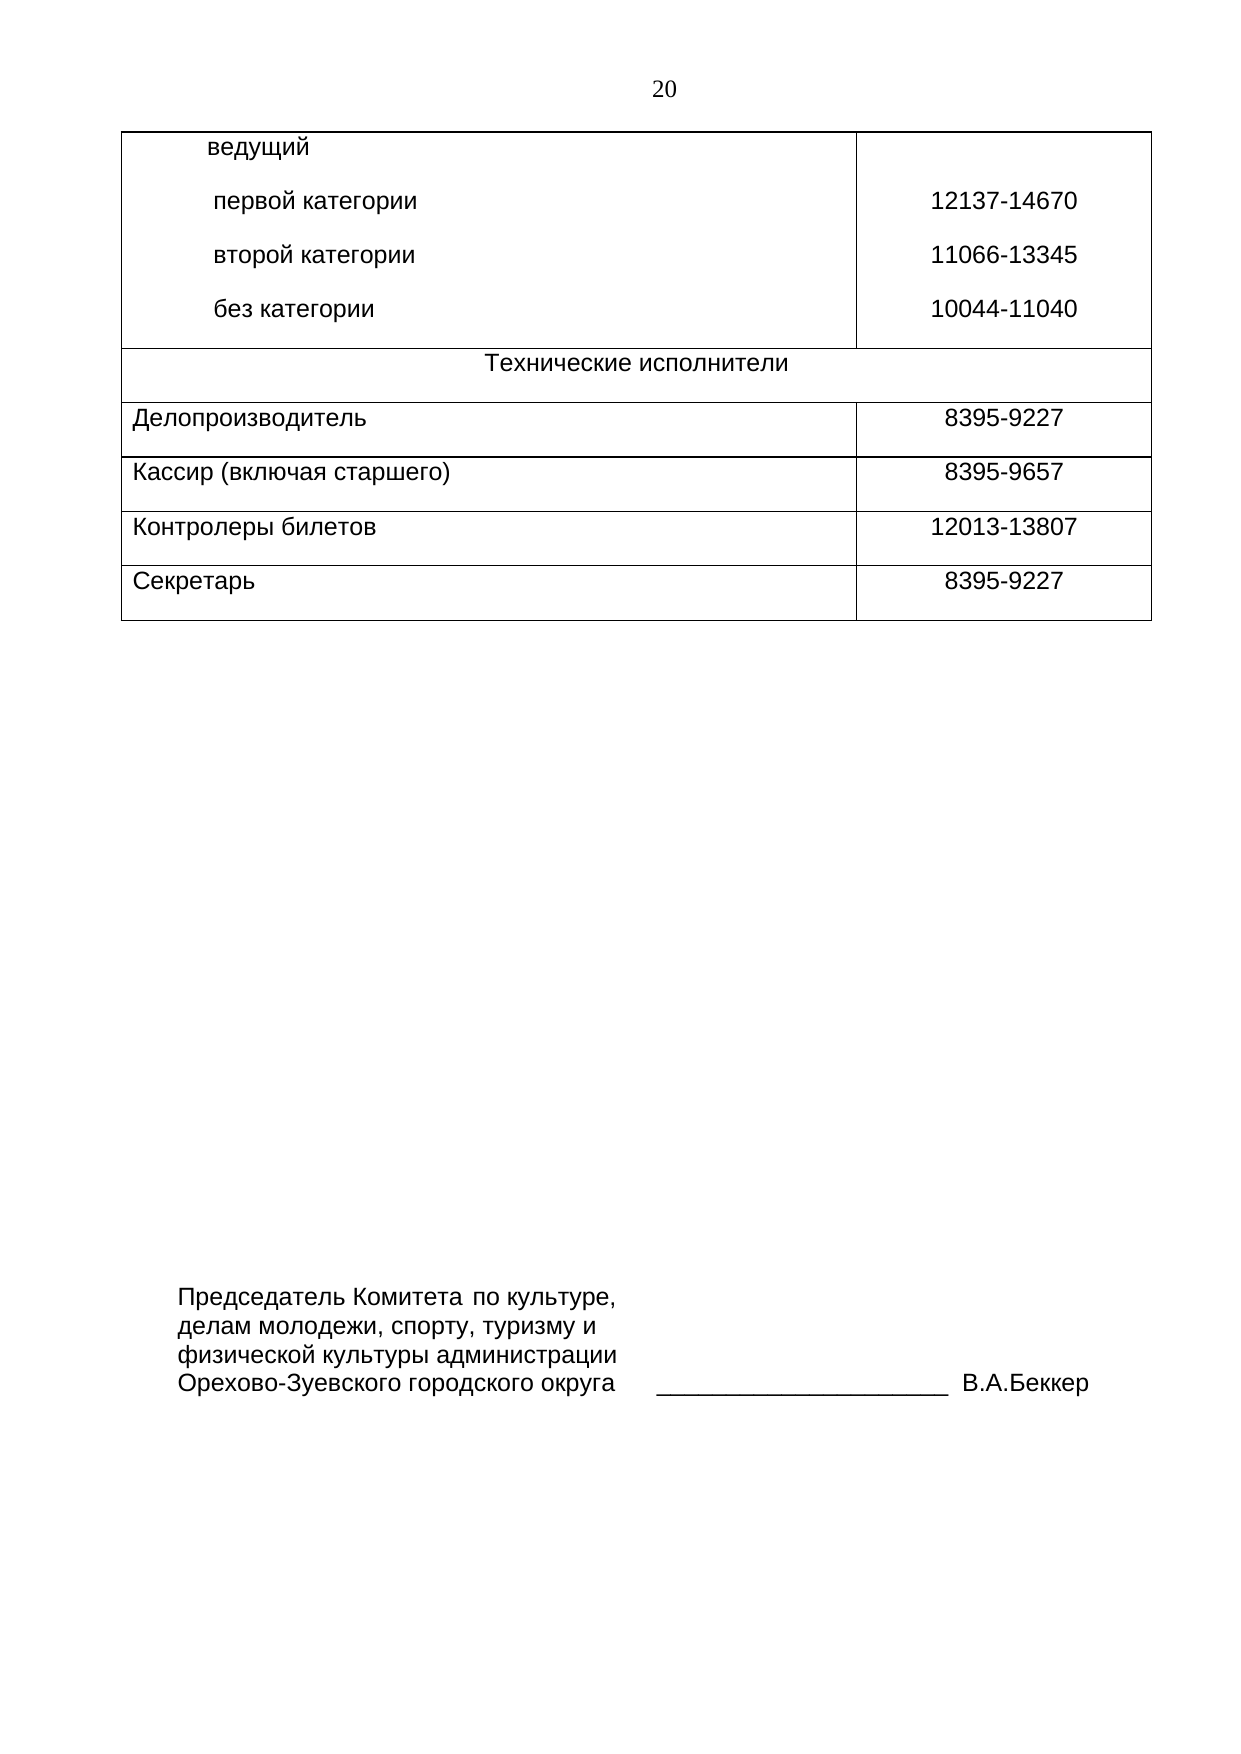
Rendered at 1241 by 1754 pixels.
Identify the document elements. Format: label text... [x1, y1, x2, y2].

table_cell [122, 133, 856, 347]
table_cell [857, 133, 1151, 347]
text делам молодежи, спорту, туризму и [177, 1311, 1152, 1339]
table_cell Технические исполнители [122, 349, 1151, 402]
table_cell 8395-9227 [857, 403, 1151, 456]
table_cell Секретарь [122, 566, 856, 620]
text Орехово-Зуевского городского округа _____________________ В.А.Беккер [177, 1368, 1152, 1397]
text физической культуры администрации [177, 1339, 1152, 1368]
table_cell Контролеры билетов [122, 512, 856, 565]
table_cell Делопроизводитель [122, 403, 856, 456]
table_cell 12013-13807 [857, 512, 1151, 565]
table_cell 8395-9657 [857, 458, 1151, 511]
table_cell 8395-9227 [857, 566, 1151, 620]
text Председатель Комитета по культуре, [177, 1282, 1152, 1311]
table_cell Кассир (включая старшего) [122, 458, 856, 511]
